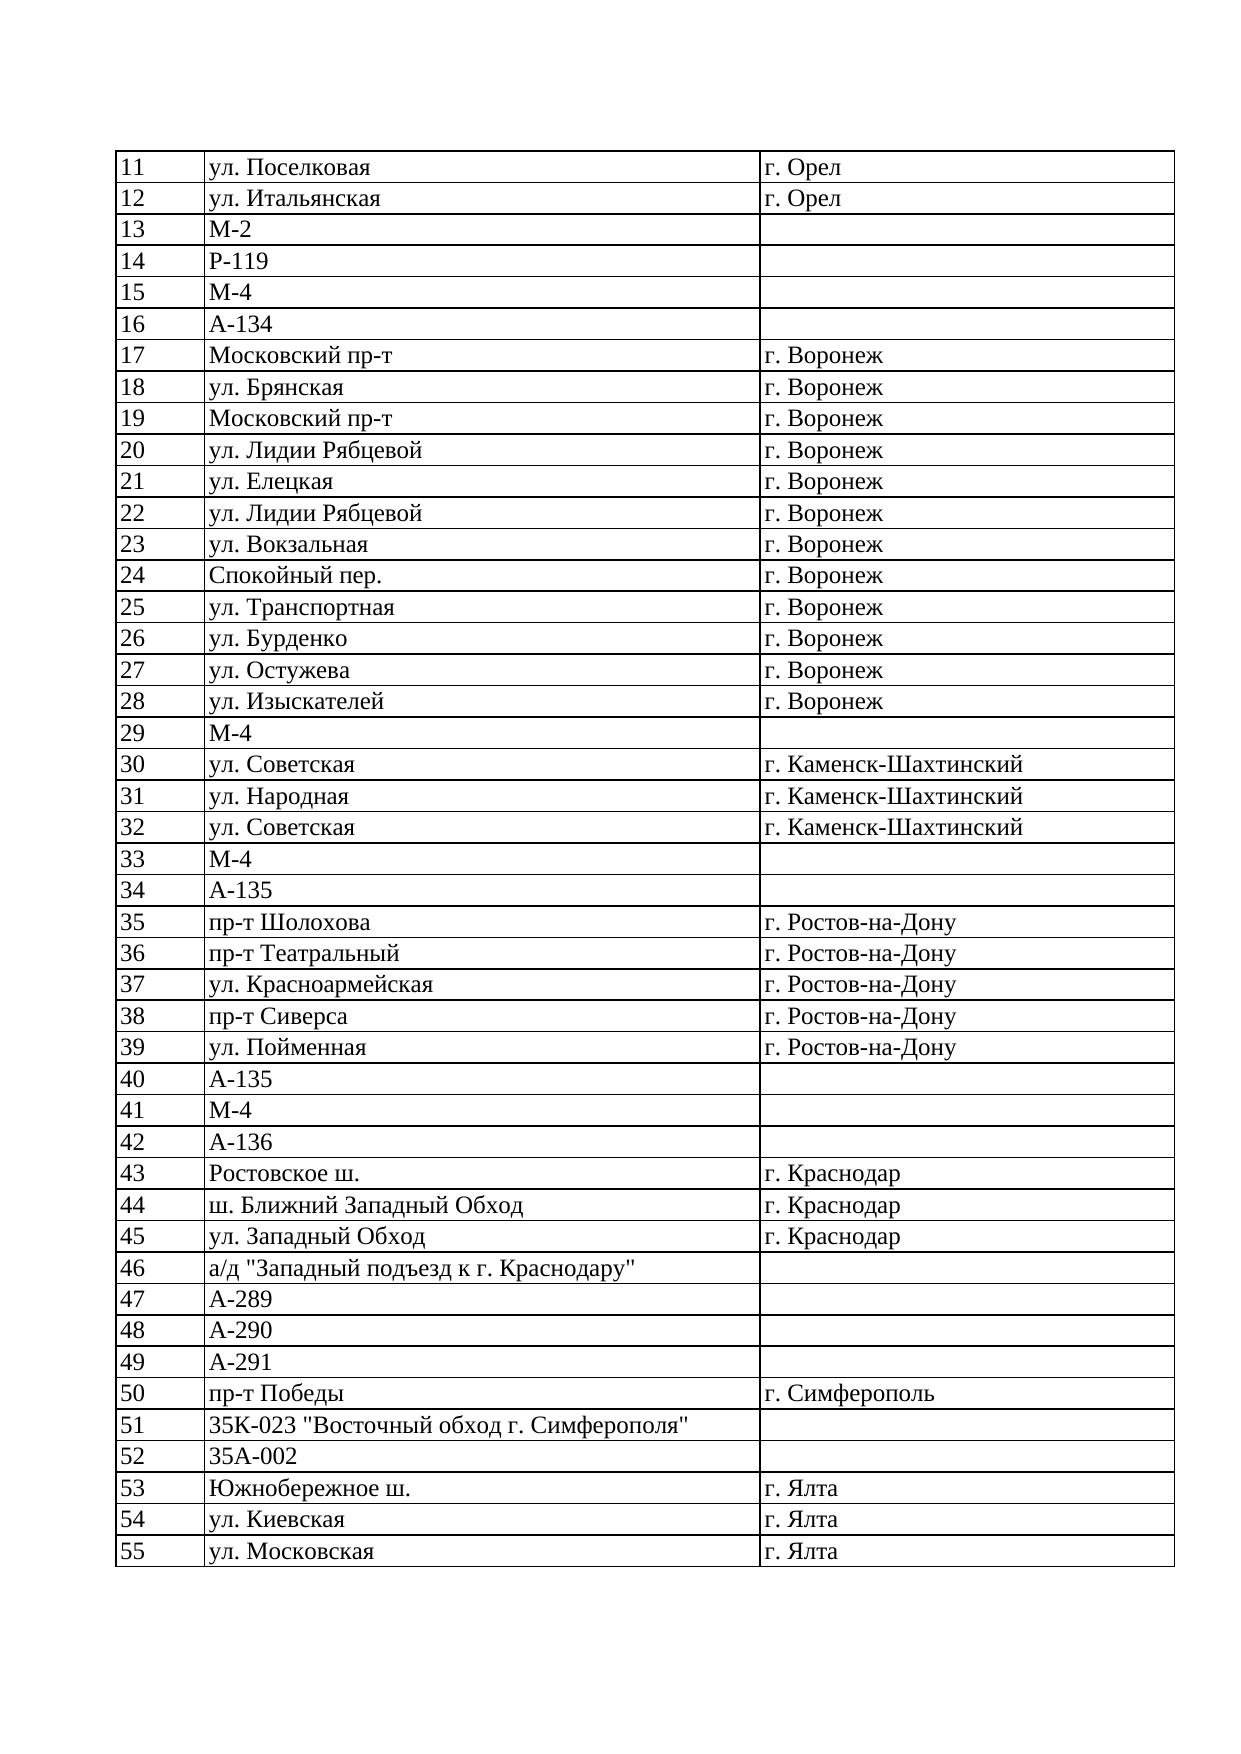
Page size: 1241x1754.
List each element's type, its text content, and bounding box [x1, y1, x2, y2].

table_cell г. Ялта [761, 1504, 1174, 1534]
table_cell [761, 277, 1174, 307]
table_cell ул. Остужева [205, 655, 759, 685]
table_cell 15 [117, 277, 204, 307]
table_cell ул. Лидии Рябцевой [205, 498, 759, 527]
table_cell 34 [117, 875, 204, 905]
table_cell ул. Итальянская [205, 183, 759, 213]
table_cell [761, 1441, 1174, 1471]
table_cell пр-т Шолохова [205, 907, 759, 936]
table_cell ул. Елецкая [205, 466, 759, 496]
table_cell ул. Народная [205, 781, 759, 811]
table_cell 40 [117, 1064, 204, 1094]
table_cell 31 [117, 781, 204, 811]
table_cell М-4 [205, 277, 759, 307]
table_cell г. Воронеж [761, 435, 1174, 464]
table_cell 11 [117, 152, 204, 181]
table_cell ул. Изыскателей [205, 686, 759, 716]
table_cell Московский пр-т [205, 403, 759, 433]
table_cell г. Ростов-на-Дону [761, 907, 1174, 936]
table_cell 35А-002 [205, 1441, 759, 1471]
table_cell [761, 1347, 1174, 1377]
table_cell пр-т Театральный [205, 938, 759, 968]
table_cell ул. Советская [205, 812, 759, 842]
table_cell 38 [117, 1001, 204, 1031]
table_cell Московский пр-т [205, 340, 759, 370]
table_cell г. Симферополь [761, 1378, 1174, 1408]
table_cell ул. Поселковая [205, 152, 759, 181]
table_cell А-136 [205, 1127, 759, 1157]
table_cell [761, 1095, 1174, 1125]
table_cell ул. Западный Обход [205, 1221, 759, 1251]
table_cell Р-119 [205, 246, 759, 276]
table_cell 30 [117, 749, 204, 779]
table_cell [761, 1064, 1174, 1094]
table_cell 35 [117, 907, 204, 936]
table_cell А-135 [205, 1064, 759, 1094]
table_cell 35К-023 "Восточный обход г. Симферополя" [205, 1410, 759, 1440]
table_cell ул. Киевская [205, 1504, 759, 1534]
table_cell ул. Вокзальная [205, 529, 759, 559]
table_cell 37 [117, 970, 204, 999]
table_cell [761, 1127, 1174, 1157]
table_cell ул. Пойменная [205, 1032, 759, 1062]
table_cell ул. Транспортная [205, 592, 759, 622]
table_cell 19 [117, 403, 204, 433]
table_cell г. Воронеж [761, 592, 1174, 622]
table_cell [761, 1410, 1174, 1440]
table_cell [761, 1316, 1174, 1345]
table_cell 36 [117, 938, 204, 968]
table_cell [761, 1253, 1174, 1282]
table_cell 24 [117, 561, 204, 590]
table_cell 39 [117, 1032, 204, 1062]
table_cell 45 [117, 1221, 204, 1251]
table_cell [761, 875, 1174, 905]
table_cell [761, 844, 1174, 873]
table_cell Спокойный пер. [205, 561, 759, 590]
table_cell 44 [117, 1190, 204, 1219]
table_cell г. Воронеж [761, 340, 1174, 370]
table_cell 51 [117, 1410, 204, 1440]
table_cell 28 [117, 686, 204, 716]
table_cell г. Воронеж [761, 623, 1174, 653]
table_cell г. Воронеж [761, 529, 1174, 559]
table_cell ш. Ближний Западный Обход [205, 1190, 759, 1219]
table_cell 17 [117, 340, 204, 370]
table_cell 23 [117, 529, 204, 559]
table_cell 13 [117, 215, 204, 244]
table_cell [761, 309, 1174, 339]
table_cell 12 [117, 183, 204, 213]
table_cell г. Ростов-на-Дону [761, 938, 1174, 968]
table_cell А-289 [205, 1284, 759, 1314]
table_cell 49 [117, 1347, 204, 1377]
table_cell 27 [117, 655, 204, 685]
table_cell г. Каменск-Шахтинский [761, 781, 1174, 811]
table_cell г. Ростов-на-Дону [761, 1001, 1174, 1031]
table_cell 22 [117, 498, 204, 527]
table_cell 25 [117, 592, 204, 622]
table_cell а/д "Западный подъезд к г. Краснодару" [205, 1253, 759, 1282]
table_cell г. Краснодар [761, 1190, 1174, 1219]
table_cell 50 [117, 1378, 204, 1408]
table_cell ул. Советская [205, 749, 759, 779]
table_cell г. Каменск-Шахтинский [761, 812, 1174, 842]
table_cell г. Ростов-на-Дону [761, 970, 1174, 999]
table_cell г. Воронеж [761, 655, 1174, 685]
table_cell ул. Брянская [205, 372, 759, 402]
table_cell г. Ростов-на-Дону [761, 1032, 1174, 1062]
table_cell 43 [117, 1158, 204, 1188]
table_cell 33 [117, 844, 204, 873]
table_cell 32 [117, 812, 204, 842]
table_cell [761, 215, 1174, 244]
table_cell 46 [117, 1253, 204, 1282]
table_cell 29 [117, 718, 204, 748]
table_cell 26 [117, 623, 204, 653]
table_cell г. Краснодар [761, 1221, 1174, 1251]
table_cell Ростовское ш. [205, 1158, 759, 1188]
table_cell г. Каменск-Шахтинский [761, 749, 1174, 779]
table_cell ул. Красноармейская [205, 970, 759, 999]
table_cell М-4 [205, 844, 759, 873]
table_cell 41 [117, 1095, 204, 1125]
table_cell 54 [117, 1504, 204, 1534]
table_cell [761, 1284, 1174, 1314]
table_cell г. Воронеж [761, 561, 1174, 590]
table_cell 18 [117, 372, 204, 402]
table_cell М-2 [205, 215, 759, 244]
table_cell А-290 [205, 1316, 759, 1345]
table_cell пр-т Победы [205, 1378, 759, 1408]
table_cell А-291 [205, 1347, 759, 1377]
table_cell Южнобережное ш. [205, 1473, 759, 1503]
table_cell г. Воронеж [761, 498, 1174, 527]
table_cell г. Воронеж [761, 686, 1174, 716]
table_cell г. Ялта [761, 1473, 1174, 1503]
table_cell 52 [117, 1441, 204, 1471]
table_cell М-4 [205, 718, 759, 748]
table_cell 20 [117, 435, 204, 464]
table_cell г. Краснодар [761, 1158, 1174, 1188]
table_cell 14 [117, 246, 204, 276]
table_cell 47 [117, 1284, 204, 1314]
table_cell г. Воронеж [761, 403, 1174, 433]
table_cell 21 [117, 466, 204, 496]
table_cell 42 [117, 1127, 204, 1157]
table_cell А-134 [205, 309, 759, 339]
table_cell г. Орел [761, 152, 1174, 181]
table_cell ул. Лидии Рябцевой [205, 435, 759, 464]
table_cell 48 [117, 1316, 204, 1345]
table_cell г. Воронеж [761, 372, 1174, 402]
table_cell г. Ялта [761, 1536, 1174, 1566]
table_cell 53 [117, 1473, 204, 1503]
table_cell 55 [117, 1536, 204, 1566]
table_cell А-135 [205, 875, 759, 905]
table_cell 16 [117, 309, 204, 339]
table_cell г. Воронеж [761, 466, 1174, 496]
table_cell [761, 246, 1174, 276]
table_cell г. Орел [761, 183, 1174, 213]
table_cell ул. Бурденко [205, 623, 759, 653]
table_cell пр-т Сиверса [205, 1001, 759, 1031]
table_cell ул. Московская [205, 1536, 759, 1566]
table_cell [761, 718, 1174, 748]
table_cell М-4 [205, 1095, 759, 1125]
